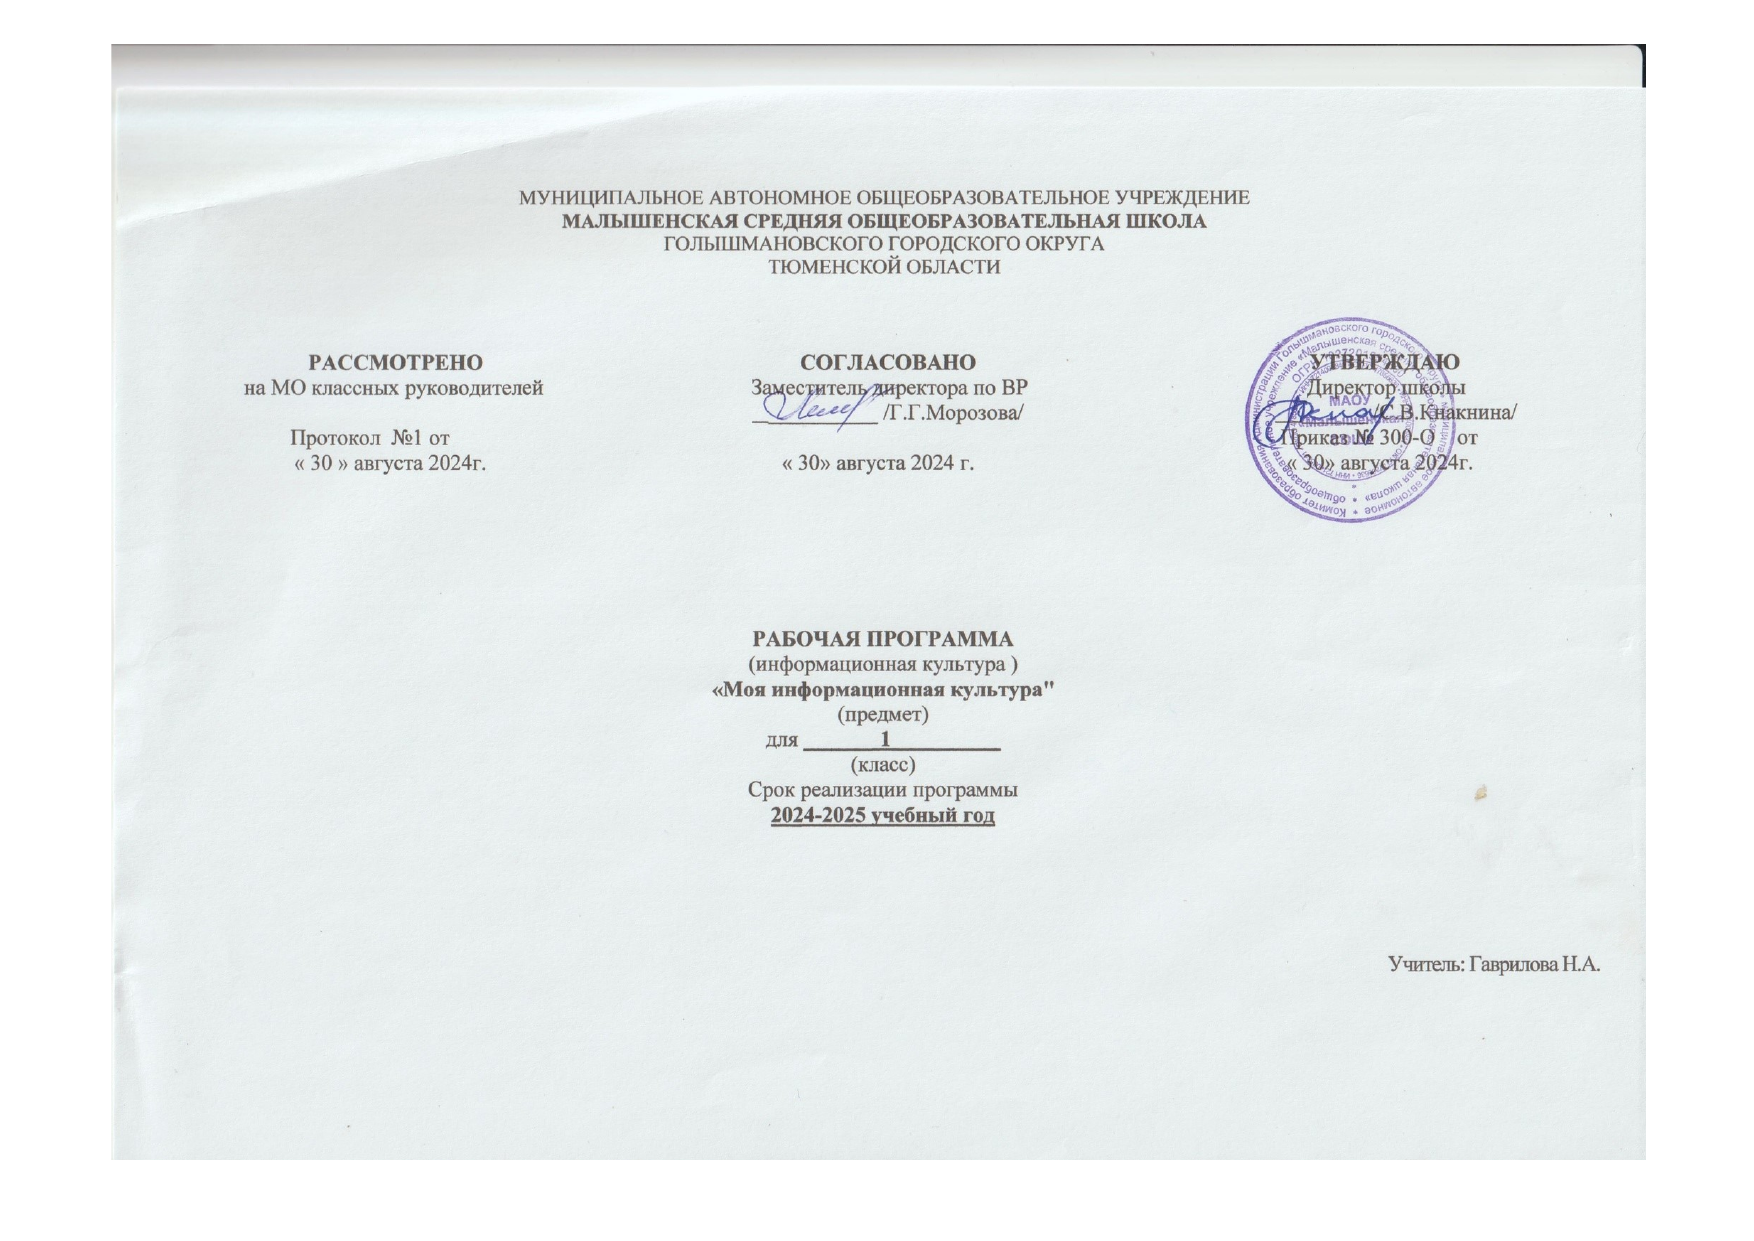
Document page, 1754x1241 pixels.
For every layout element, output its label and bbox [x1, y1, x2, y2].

picture [111, 44, 1646, 1160]
